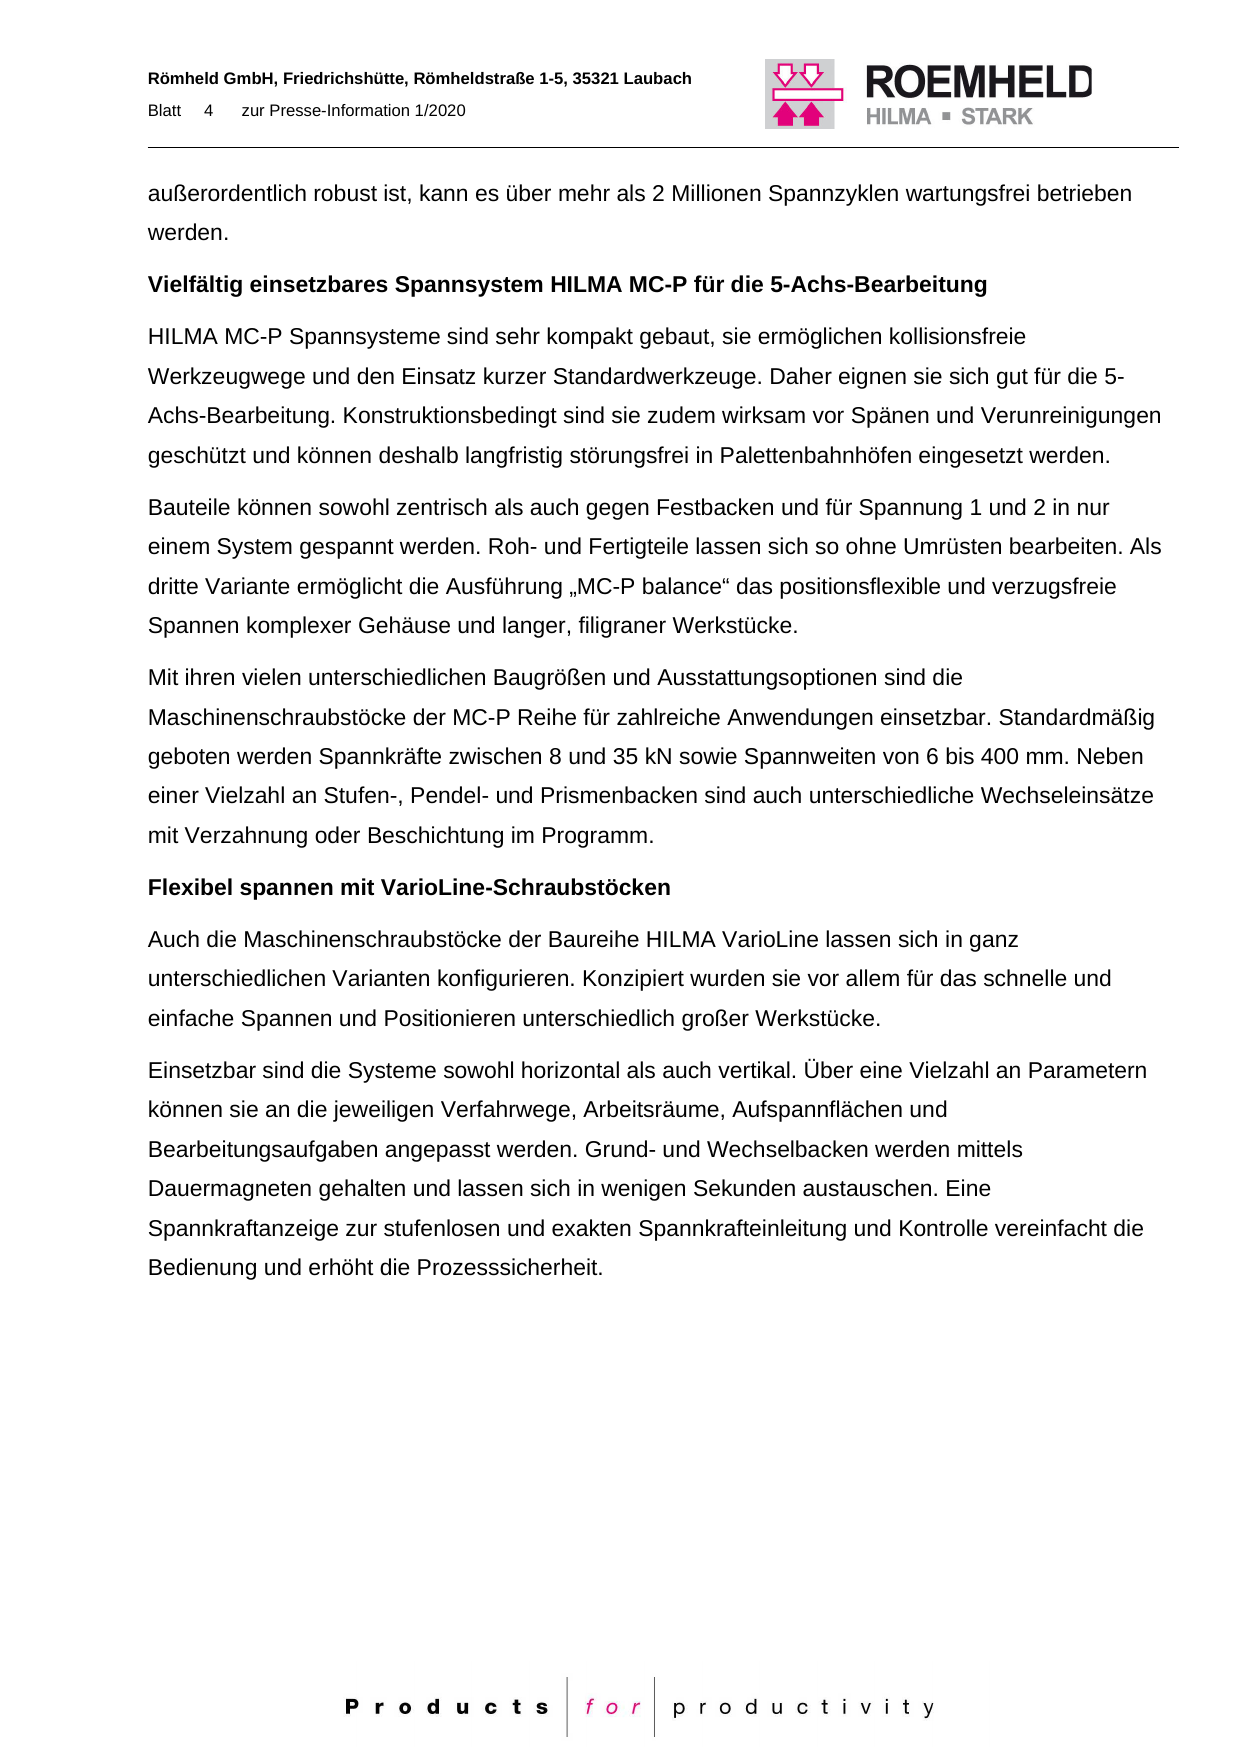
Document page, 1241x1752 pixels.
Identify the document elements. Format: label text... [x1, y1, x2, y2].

text Vielfältig einsetzbares Spannsystem HILMA MC-P für die 5-Achs-Bearbeitung [148, 271, 1162, 298]
text HILMA MC-P Spannsysteme sind sehr kompakt gebaut, sie ermöglichen kollisionsfreie Werkzeugwege und den Einsatz kurzer Standardwerkzeuge. Daher eignen sie sich gut für die 5-Achs-Bearbeitung. Konstruktionsbedingt sind sie zudem wirksam vor Spänen und Verunreinigungen geschützt und können deshalb langfristig störungsfrei in Palettenbahnhöfen eingesetzt werden. [148, 323, 1162, 468]
text Mit ihren vielen unterschiedlichen Baugrößen und Ausstattungsoptionen sind die Maschinenschraubstöcke der MC-P Reihe für zahlreiche Anwendungen einsetzbar. Standardmäßig geboten werden Spannkräfte zwischen 8 und 35 kN sowie Spannweiten von 6 bis 400 mm. Neben einer Vielzahl an Stufen-, Pendel- und Prismenbacken sind auch unterschiedliche Wechseleinsätze mit Verzahnung oder Beschichtung im Programm. [148, 664, 1162, 848]
text Einsetzbar sind die Systeme sowohl horizontal als auch vertikal. Über eine Vielzahl an Parametern können sie an die jeweiligen Verfahrwege, Arbeitsräume, Aufspannflächen und Bearbeitungsaufgaben angepasst werden. Grund- und Wechselbacken werden mittels Dauermagneten gehalten und lassen sich in wenigen Sekunden austauschen. Eine Spannkraftanzeige zur stufenlosen und exakten Spannkrafteinleitung und Kontrolle vereinfacht die Bedienung und erhöht die Prozesssicherheit. [148, 1057, 1162, 1281]
picture [763, 59, 1092, 128]
text Bauteile können sowohl zentrisch als auch gegen Festbacken und für Spannung 1 und 2 in nur einem System gespannt werden. Roh- und Fertigteile lassen sich so ohne Umrüsten bearbeiten. Als dritte Variante ermöglicht die Ausführung „MC-P balance“ das positionsflexible und verzugsfreie Spannen komplexer Gehäuse und langer, filigraner Werkstücke. [148, 494, 1162, 638]
text Flexibel spannen mit VarioLine-Schraubstöcken [148, 874, 1162, 900]
picture [299, 1661, 990, 1747]
text Auch die Maschinenschraubstöcke der Baureihe HILMA VarioLine lassen sich in ganz unterschiedlichen Varianten konfigurieren. Konzipiert wurden sie vor allem für das schnelle und einfache Spannen und Positionieren unterschiedlich großer Werkstücke. [148, 926, 1162, 1031]
